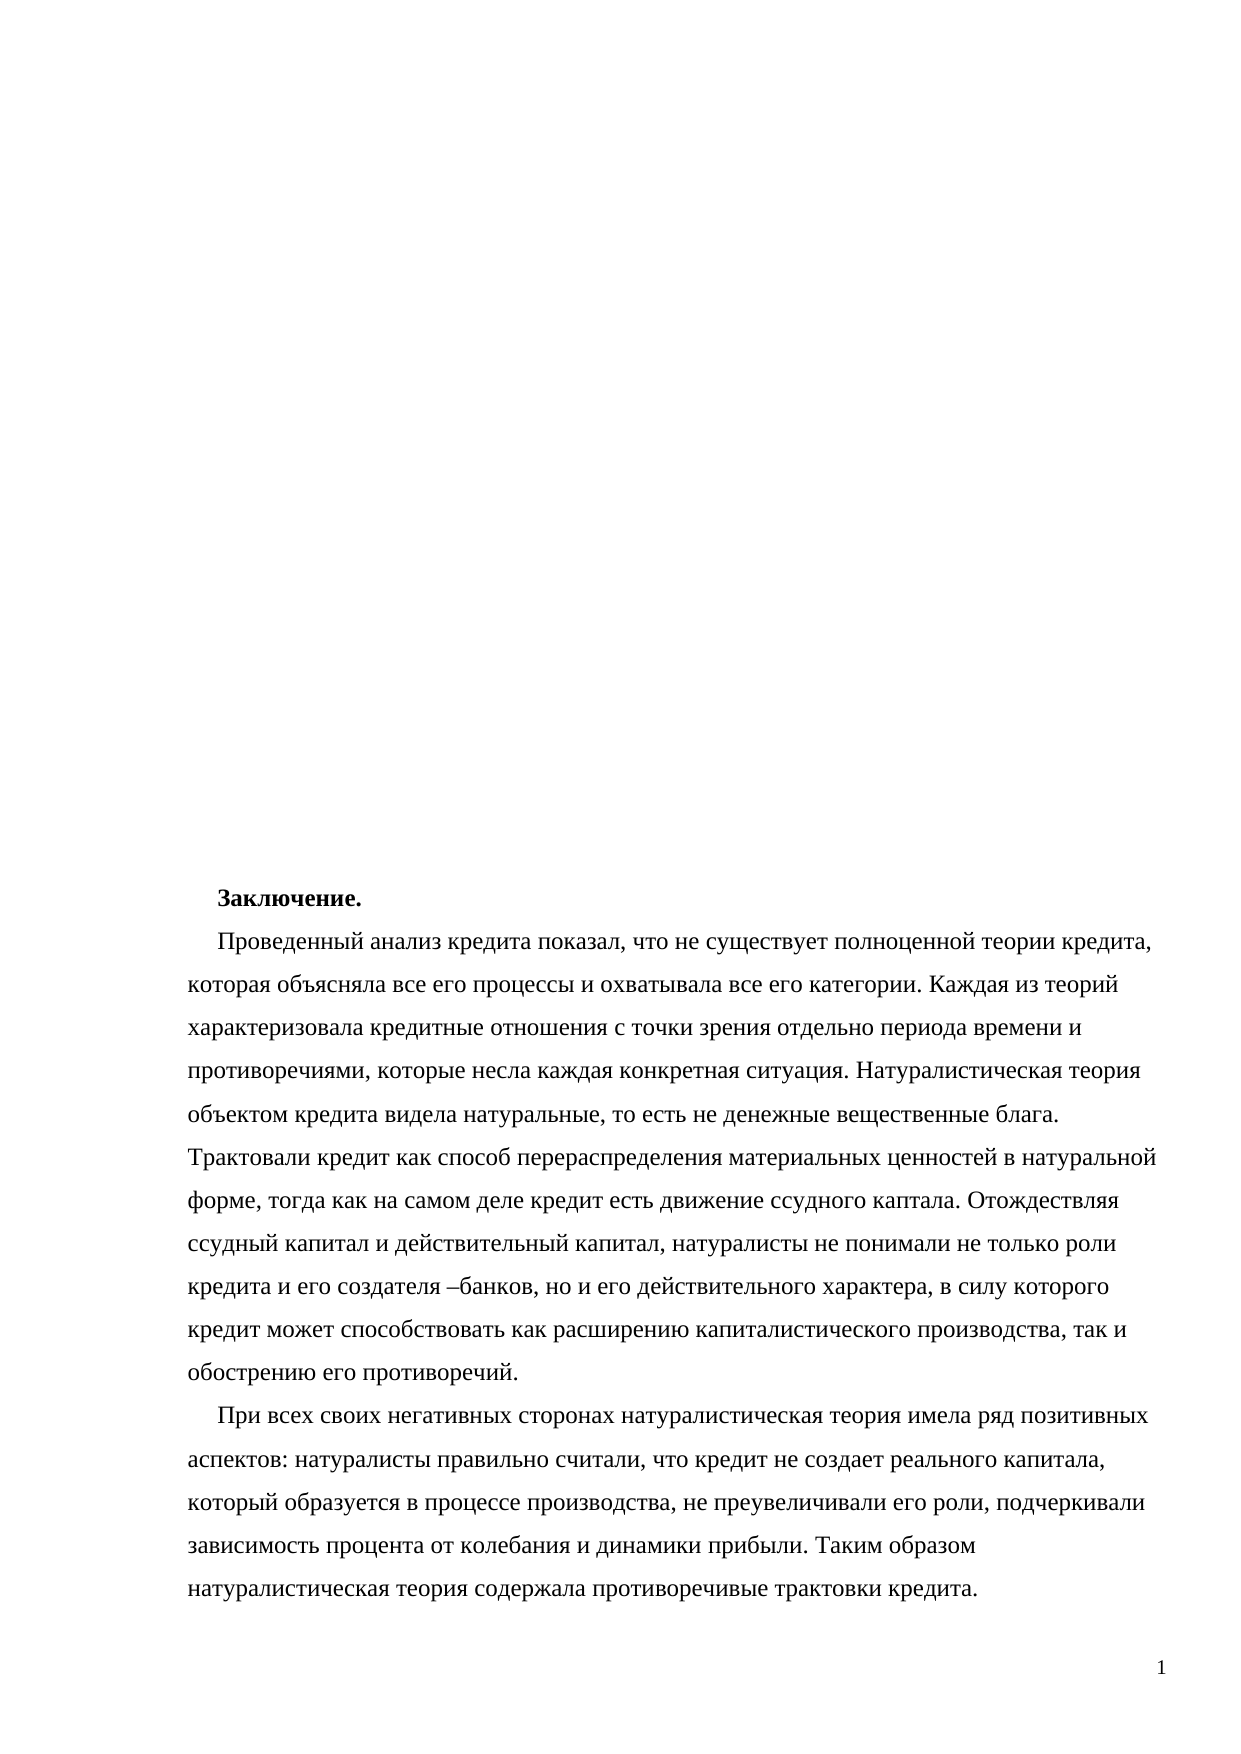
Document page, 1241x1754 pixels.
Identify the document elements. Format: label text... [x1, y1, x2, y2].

text При всех своих негативных сторонах натуралистическая теория имела ряд позитивных аспектов: натуралисты правильно считали, что кредит не создает реального капитала, который образуется в процессе производства, не преувеличивали его роли, подчеркивали зависимость процента от колебания и динамики прибыли. Таким образом натуралистическая теория содержала противоречивые трактовки кредита. [187, 1401, 1167, 1602]
text Проведенный анализ кредита показал, что не существует полноценной теории кредита, которая объясняла все его процессы и охватывала все его категории. Каждая из теорий характеризовала кредитные отношения с точки зрения отдельно периода времени и противоречиями, которые несла каждая конкретная ситуация. Натуралистическая теория объектом кредита видела натуральные, то есть не денежные вещественные блага. Трактовали кредит как способ перераспределения материальных ценностей в натуральной форме, тогда как на самом деле кредит есть движение ссудного каптала. Отождествляя ссудный капитал и действительный капитал, натуралисты не понимали не только роли кредита и его создателя –банков, но и его действительного характера, в силу которого кредит может способствовать как расширению капиталистического производства, так и обострению его противоречий. [187, 926, 1167, 1386]
text Заключение. [187, 883, 1167, 912]
